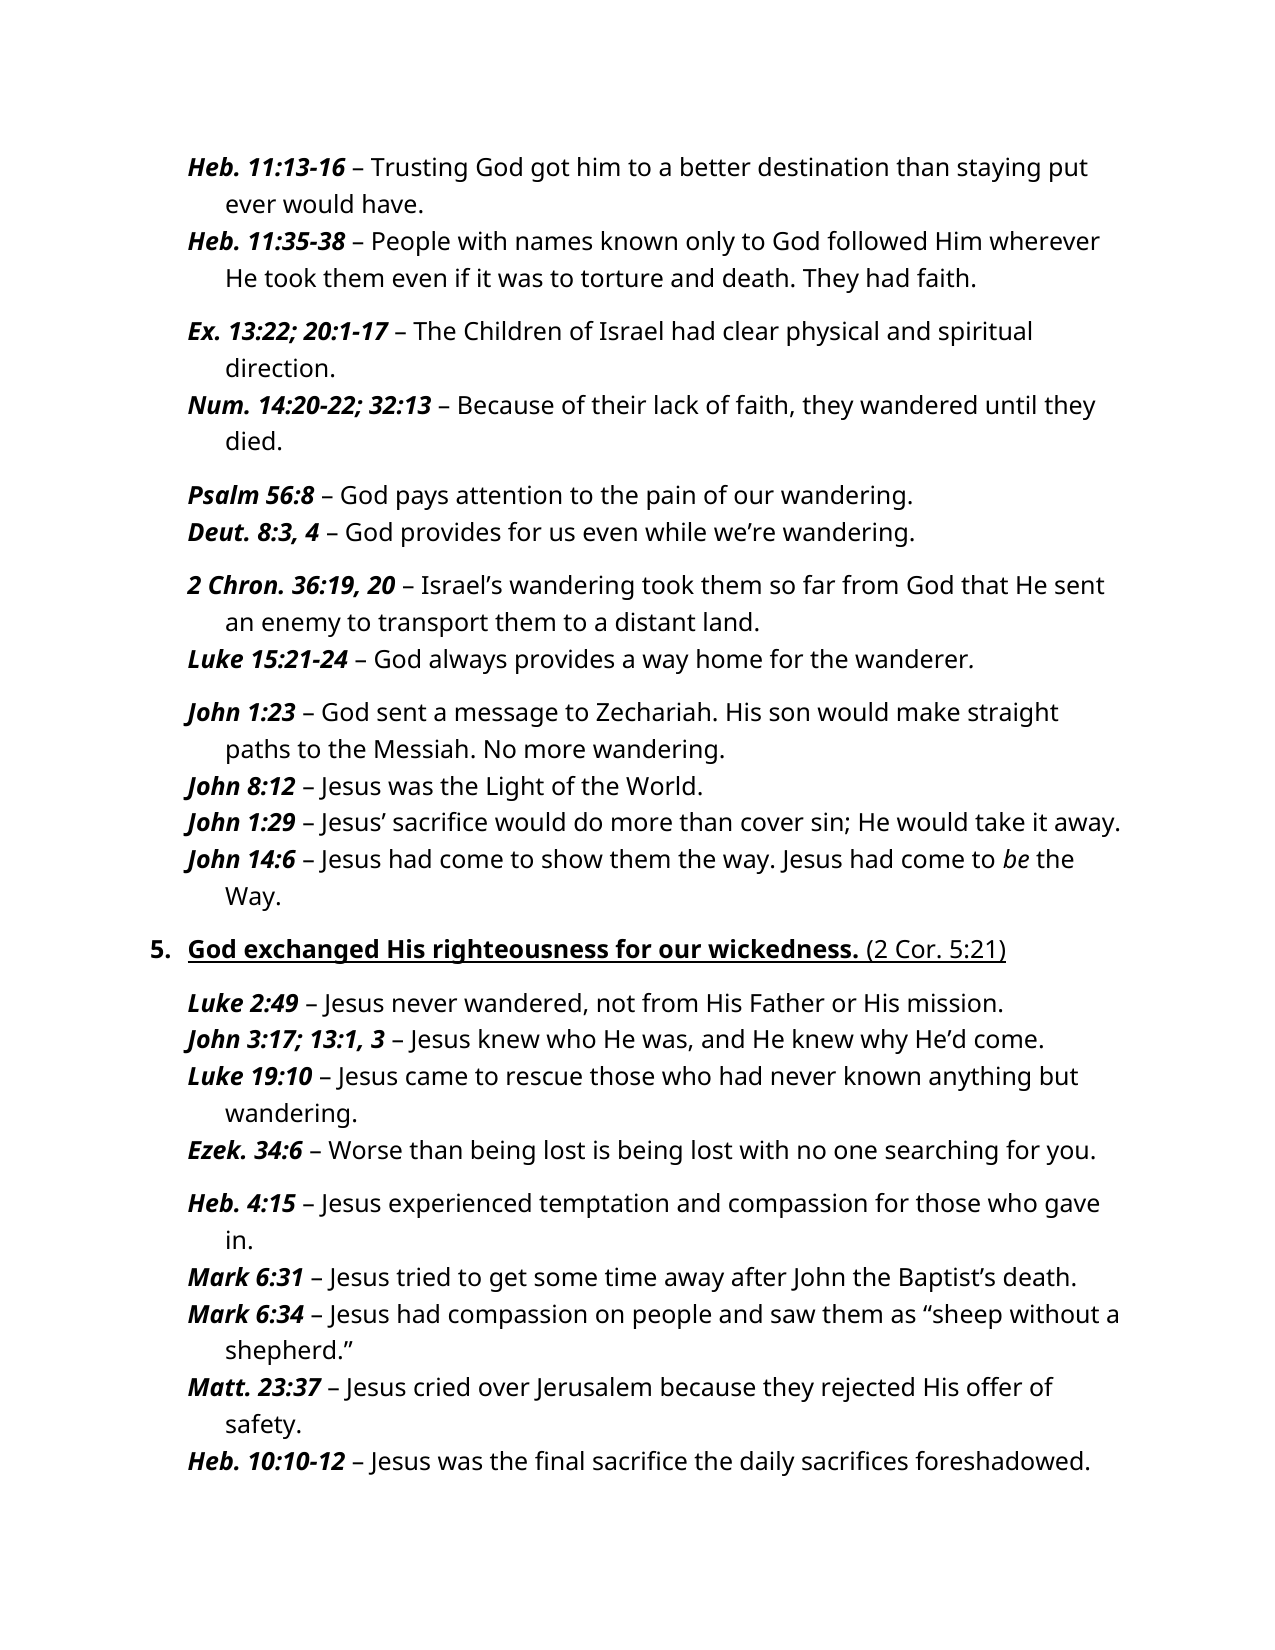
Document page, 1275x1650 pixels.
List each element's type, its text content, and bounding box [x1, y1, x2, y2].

list God exchanged His righteousness for our wickedness. (2 Cor. 5:21) [150, 932, 1125, 966]
text John 3:17; 13:1, 3 – Jesus knew who He was, and He knew why He’d come. [187, 1022, 1125, 1056]
text Heb. 10:10-12 – Jesus was the final sacrifice the daily sacrifices foreshadowed. [187, 1443, 1125, 1477]
text Luke 2:49 – Jesus never wandered, not from His Father or His mission. [187, 985, 1125, 1019]
text Heb. 4:15 – Jesus experienced temptation and compassion for those who gave in. [187, 1186, 1125, 1257]
text Mark 6:31 – Jesus tried to get some time away after John the Baptist’s death. [187, 1259, 1125, 1293]
text Luke 19:10 – Jesus came to rescue those who had never known anything but wandering. [187, 1059, 1125, 1130]
text John 1:23 – God sent a message to Zechariah. His son would make straight paths to the Messiah. No more wandering. [187, 695, 1125, 766]
text Mark 6:34 – Jesus had compassion on people and saw them as “sheep without a shepherd.” [187, 1296, 1125, 1367]
text Ezek. 34:6 – Worse than being lost is being lost with no one searching for you. [187, 1132, 1125, 1167]
text Matt. 23:37 – Jesus cried over Jerusalem because they rejected His offer of safety. [187, 1370, 1125, 1441]
text John 14:6 – Jesus had come to show them the way. Jesus had come to be the Way. [187, 842, 1125, 913]
text John 8:12 – Jesus was the Light of the World. [187, 768, 1125, 802]
text 2 Chron. 36:19, 20 – Israel’s wandering took them so far from God that He sent an enemy to transport them to a distant land. [187, 568, 1125, 638]
text Ex. 13:22; 20:1-17 – The Children of Israel had clear physical and spiritual direction. [187, 314, 1125, 384]
text Heb. 11:35-38 – People with names known only to God followed Him wherever He took them even if it was to torture and death. They had faith. [187, 223, 1125, 294]
text Psalm 56:8 – God pays attention to the pain of our wandering. [187, 477, 1125, 512]
text Luke 15:21-24 – God always provides a way home for the wanderer. [187, 641, 1125, 675]
text Deut. 8:3, 4 – God provides for us even while we’re wandering. [187, 514, 1125, 548]
text Num. 14:20-22; 32:13 – Because of their lack of faith, they wandered until they died. [187, 387, 1125, 458]
text John 1:29 – Jesus’ sacrifice would do more than cover sin; He would take it away. [187, 805, 1125, 839]
text Heb. 11:13-16 – Trusting God got him to a better destination than staying put ever would have. [187, 150, 1125, 221]
